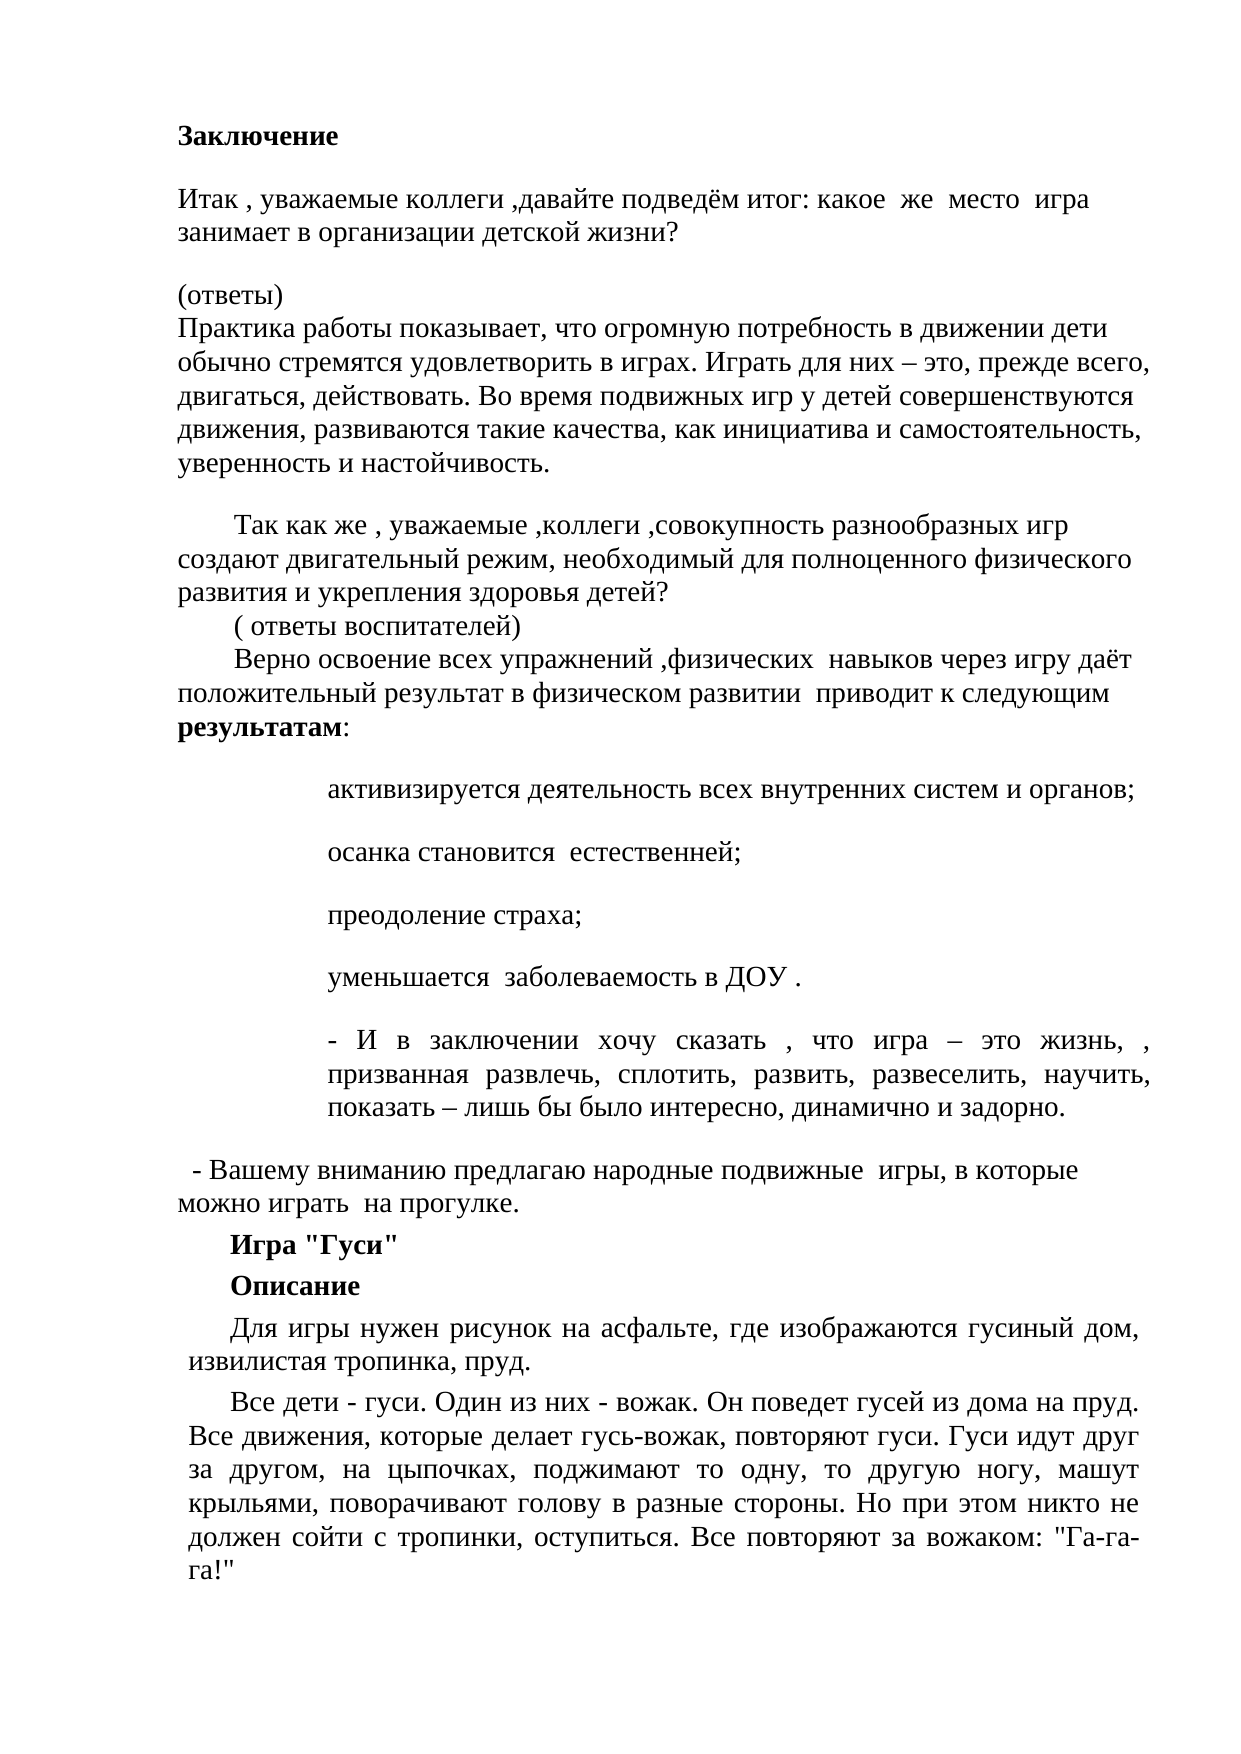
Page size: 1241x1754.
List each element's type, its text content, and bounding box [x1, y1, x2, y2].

text Для игры нужен рисунок на асфальте, где изображаются гусиный дом, извилистая тропинка, пруд. [188, 1310, 1141, 1377]
text активизируется деятельность всех внутренних систем и органов; [327, 771, 1152, 805]
text ( ответы воспитателей) [177, 608, 1152, 642]
text Итак , уважаемые коллеги ,давайте подведём итог: какое же место игра занимает в организации детской жизни? [177, 181, 1152, 248]
text преодоление страха; [327, 897, 1152, 930]
text - И в заключении хочу сказать , что игра – это жизнь, , призванная развлечь, сплотить, развить, развеселить, научить, показать – лишь бы было интересно, динамично и задорно. [327, 1022, 1152, 1123]
text Все дети - гуси. Один из них - вожак. Он поведет гусей из дома на пруд. Все движения, которые делает гусь-вожак, повторяют гуси. Гуси идут друг за другом, на цыпочках, поджимают то одну, то другую ногу, машут крыльями, поворачивают голову в разные стороны. Но при этом никто не должен сойти с тропинки, оступиться. Все повторяют за вожаком: "Га-га-га!" [188, 1384, 1141, 1586]
text уменьшается заболеваемость в ДОУ . [327, 959, 1152, 993]
text Описание [188, 1268, 1141, 1302]
text Заключение [177, 118, 1152, 152]
text осанка становится естественней; [327, 834, 1152, 868]
text Игра "Гуси" [188, 1227, 1141, 1261]
text Верно освоение всех упражнений ,физических навыков через игру даёт положительный результат в физическом развитии приводит к следующим результатам: [177, 642, 1152, 742]
text (ответы) Практика работы показывает, что огромную потребность в движении дети обычно стремятся удовлетворить в играх. Играть для них – это, прежде всего, двигаться, действовать. Во время подвижных игр у детей совершенствуются движения, развиваются такие качества, как инициатива и самостоятельность, уверенность и настойчивость. [177, 277, 1152, 478]
text Так как же , уважаемые ,коллеги ,совокупность разнообразных игр создают двигательный режим, необходимый для полноценного физического развития и укрепления здоровья детей? [177, 507, 1152, 608]
text - Вашему вниманию предлагаю народные подвижные игры, в которые можно играть на прогулке. [177, 1152, 1152, 1219]
